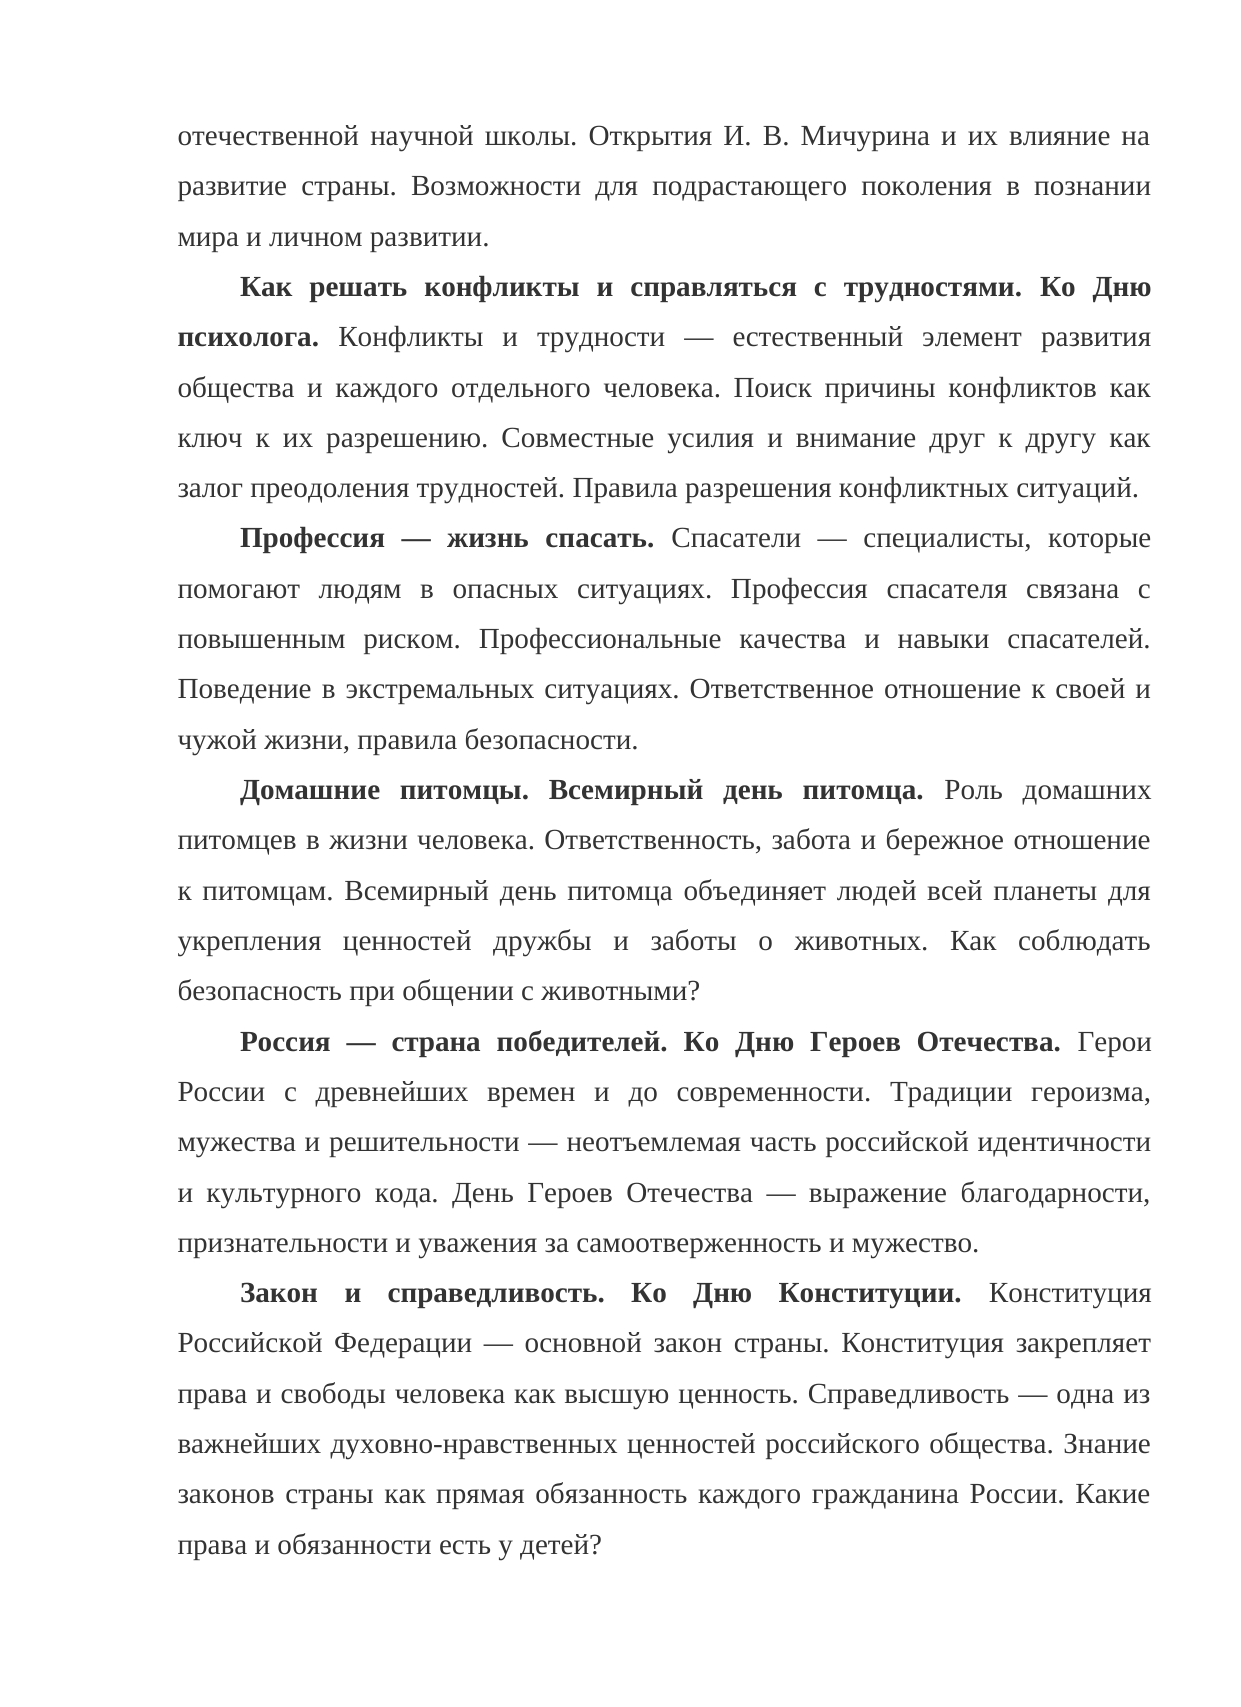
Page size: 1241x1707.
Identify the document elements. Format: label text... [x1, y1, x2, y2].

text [177, 118, 1152, 252]
text Профессия — жизнь спасать. Спасатели — специалисты, которые помогают людям в опасных ситуациях. Профессия спасателя связана с повышенным риском. Профессиональные качества и навыки спасателей. Поведение в экстремальных ситуациях. Ответственное отношение к своей и чужой жизни, правила безопасности. [177, 521, 1152, 755]
text Россия — страна победителей. Ко Дню Героев Отечества. Герои России с древнейших времен и до современности. Традиции героизма, мужества и решительности — неотъемлемая часть российской идентичности и культурного кода. День Героев Отечества — выражение благодарности, признательности и уважения за самоотверженность и мужество. [177, 1024, 1152, 1258]
text Закон и справедливость. Ко Дню Конституции. Конституция Российской Федерации — основной закон страны. Конституция закрепляет права и свободы человека как высшую ценность. Справедливость — одна из важнейших духовно-нравственных ценностей российского общества. Знание законов страны как прямая обязанность каждого гражданина России. Какие права и обязанности есть у детей? [177, 1275, 1152, 1560]
text Домашние питомцы. Всемирный день питомца. Роль домашних питомцев в жизни человека. Ответственность, забота и бережное отношение к питомцам. Всемирный день питомца объединяет людей всей планеты для укрепления ценностей дружбы и заботы о животных. Как соблюдать безопасность при общении с животными? [177, 772, 1152, 1007]
text Как решать конфликты и справляться с трудностями. Ко Дню психолога. Конфликты и трудности — естественный элемент развития общества и каждого отдельного человека. Поиск причины конфликтов как ключ к их разрешению. Совместные усилия и внимание друг к другу как залог преодоления трудностей. Правила разрешения конфликтных ситуаций. [177, 269, 1152, 504]
